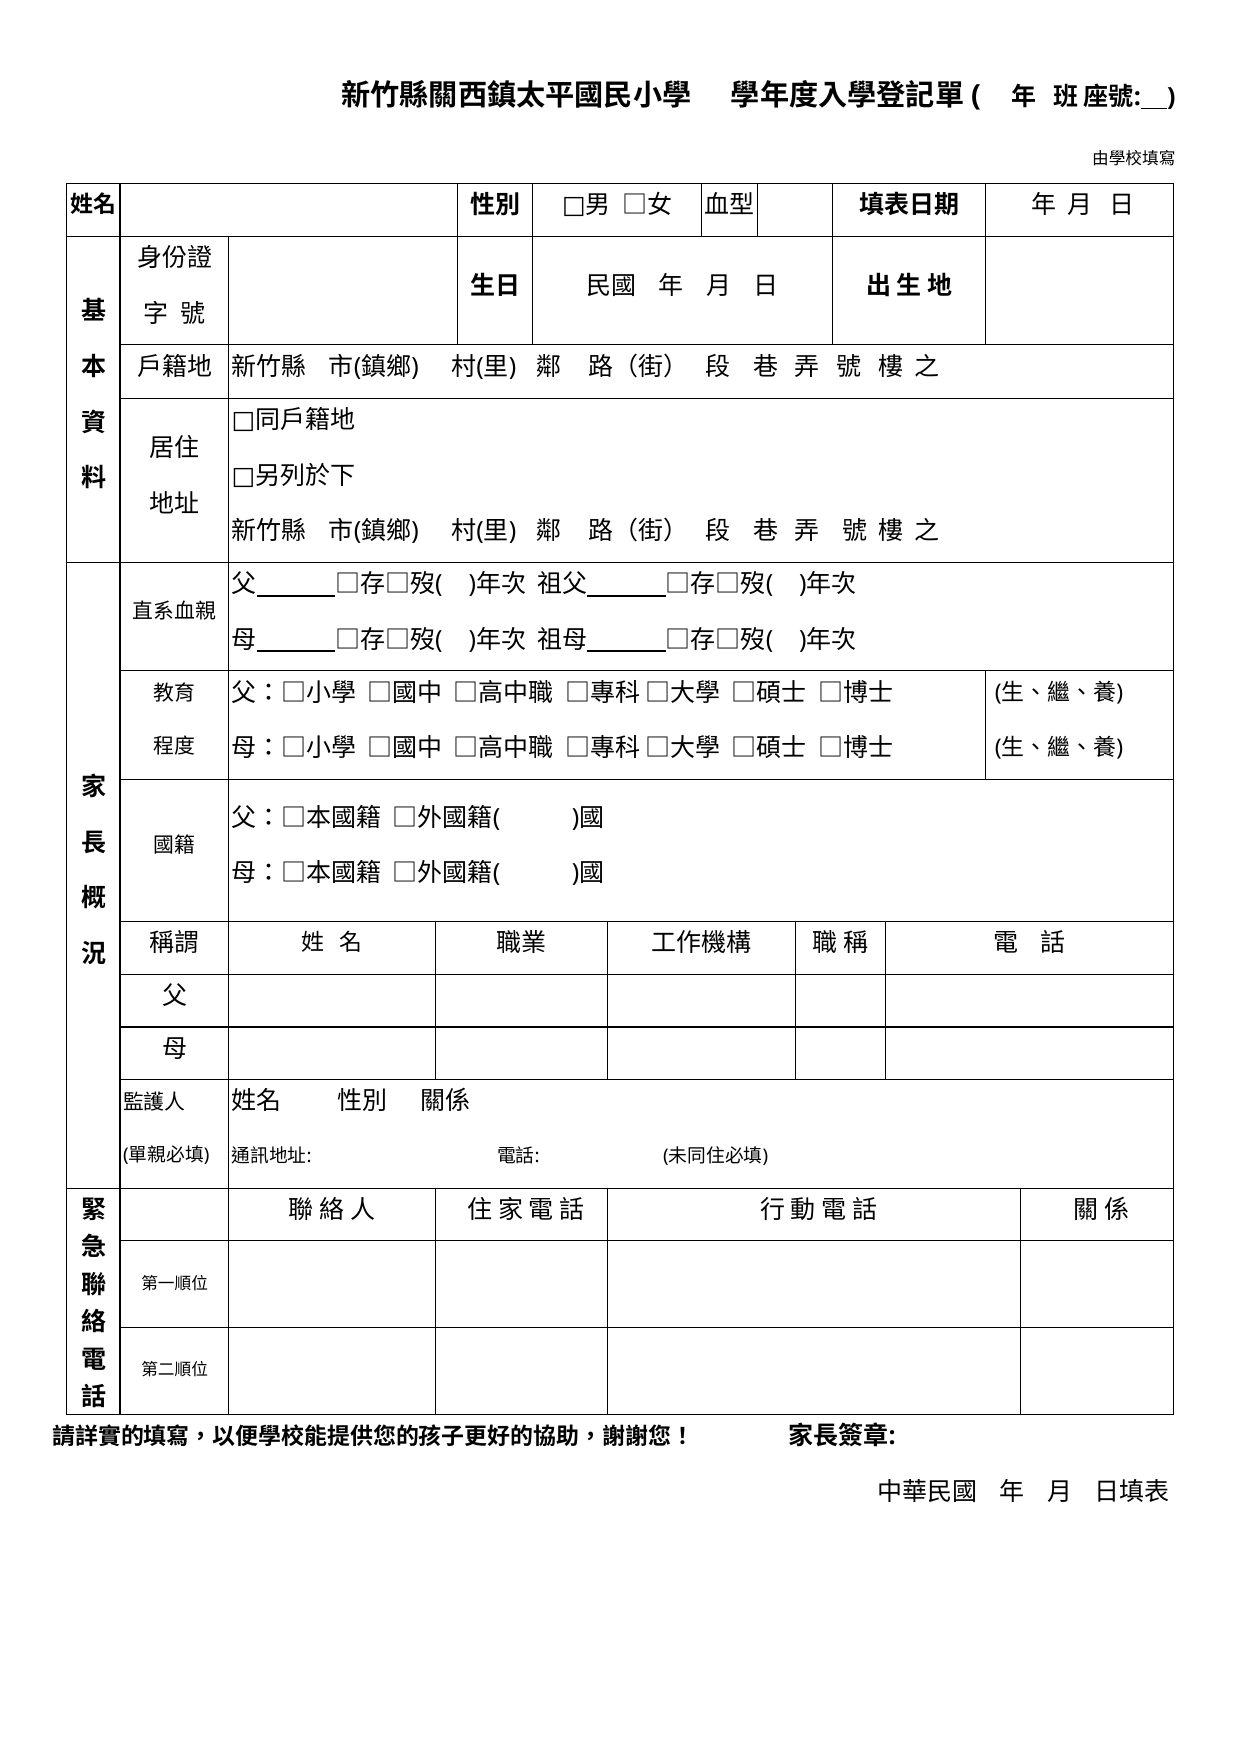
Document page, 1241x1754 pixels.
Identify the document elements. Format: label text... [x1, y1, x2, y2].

table_cell [229, 1028, 435, 1079]
table_cell [121, 1189, 228, 1240]
table_cell [1021, 1328, 1173, 1414]
table_cell 父：□本國籍 □外國籍( )國 母：□本國籍 □外國籍( )國 [229, 780, 1173, 921]
table_cell 電 話 [886, 922, 1173, 973]
table_header 性別 [458, 184, 532, 236]
table_cell [986, 237, 1173, 344]
table_cell 戶籍地 [121, 345, 228, 398]
table_cell 父 [121, 975, 228, 1026]
table_cell 民國 年 月 日 [533, 237, 832, 344]
text 新竹縣關西鎮太平國民小學 學年度入學登記單 ( 年 班 座號: ) [52, 56, 1175, 131]
table_header 姓名 [67, 184, 119, 236]
table_header [121, 184, 457, 236]
table_cell 職 稱 [796, 922, 885, 973]
table_cell 姓名 性別 關係 通訊地址: 電話: (未同住必填) [229, 1080, 1173, 1188]
table_cell 出 生 地 [833, 237, 985, 344]
text 由學校填寫 [52, 138, 1175, 176]
table_cell 第二順位 [121, 1328, 228, 1414]
table_header 填表日期 [833, 184, 985, 236]
table_cell 家 長 概 況 [67, 563, 119, 1188]
table_cell 第一順位 [121, 1241, 228, 1327]
table_cell 工作機構 [608, 922, 795, 973]
table_cell 父 □存□歿( )年次 祖父 □存□歿( )年次 母 □存□歿( )年次 祖母 □存□歿( )年次 [229, 563, 1173, 670]
text 請詳實的填寫，以便學校能提供您的孩子更好的協助，謝謝您！ 家長簽章: [52, 1415, 1169, 1452]
table_cell 身份證 字 號 [121, 237, 228, 344]
table_cell □同戶籍地 □另列於下 新竹縣 市(鎮鄉) 村(里) 鄰 路（街） 段 巷 弄 號 樓 之 [229, 399, 1173, 562]
table_cell [229, 1241, 435, 1327]
table_header 年 月 日 [986, 184, 1173, 236]
table_cell [436, 1241, 607, 1327]
table_header □男 □女 [533, 184, 701, 236]
table_cell 新竹縣 市(鎮鄉) 村(里) 鄰 路（街） 段 巷 弄 號 樓 之 [229, 345, 1173, 398]
table_cell 稱謂 [121, 922, 228, 973]
table_cell 生日 [458, 237, 532, 344]
table_cell (生、繼、養) (生、繼、養) [986, 671, 1173, 779]
table_cell 居住 地址 [121, 399, 228, 562]
text 中華民國 年 月 日填表 [52, 1470, 1169, 1508]
table_cell 國籍 [121, 780, 228, 921]
table_cell [608, 1241, 1020, 1327]
table_header [758, 184, 832, 236]
table_cell 母 [121, 1028, 228, 1079]
table_cell 聯 絡 人 [229, 1189, 435, 1240]
table_cell [229, 975, 435, 1026]
table_cell 基 本 資 料 [67, 237, 119, 562]
table_cell 職業 [436, 922, 607, 973]
table_cell [436, 1028, 607, 1079]
table_cell [436, 1328, 607, 1414]
table_cell 住 家 電 話 [436, 1189, 607, 1240]
table_cell 關 係 [1021, 1189, 1173, 1240]
table_cell [229, 237, 457, 344]
table_cell 緊 急 聯 絡 電 話 [67, 1189, 119, 1414]
table_cell [608, 1328, 1020, 1414]
table_cell 監護人 (單親必填) [121, 1080, 228, 1188]
table_cell 直系血親 [121, 563, 228, 670]
table_cell [796, 975, 885, 1026]
table_cell [229, 1328, 435, 1414]
table_cell [608, 1028, 795, 1079]
table_cell 父：□小學 □國中 □高中職 □專科 □大學 □碩士 □博士 母：□小學 □國中 □高中職 □專科 □大學 □碩士 □博士 [229, 671, 985, 779]
table_header 血型 [702, 184, 757, 236]
table_cell 姓 名 [229, 922, 435, 973]
table_cell [886, 975, 1173, 1026]
table_cell 行 動 電 話 [608, 1189, 1020, 1240]
table_cell [1021, 1241, 1173, 1327]
table_cell [886, 1028, 1173, 1079]
table_cell 教育 程度 [121, 671, 228, 779]
table_cell [796, 1028, 885, 1079]
table_cell [436, 975, 607, 1026]
table_cell [608, 975, 795, 1026]
